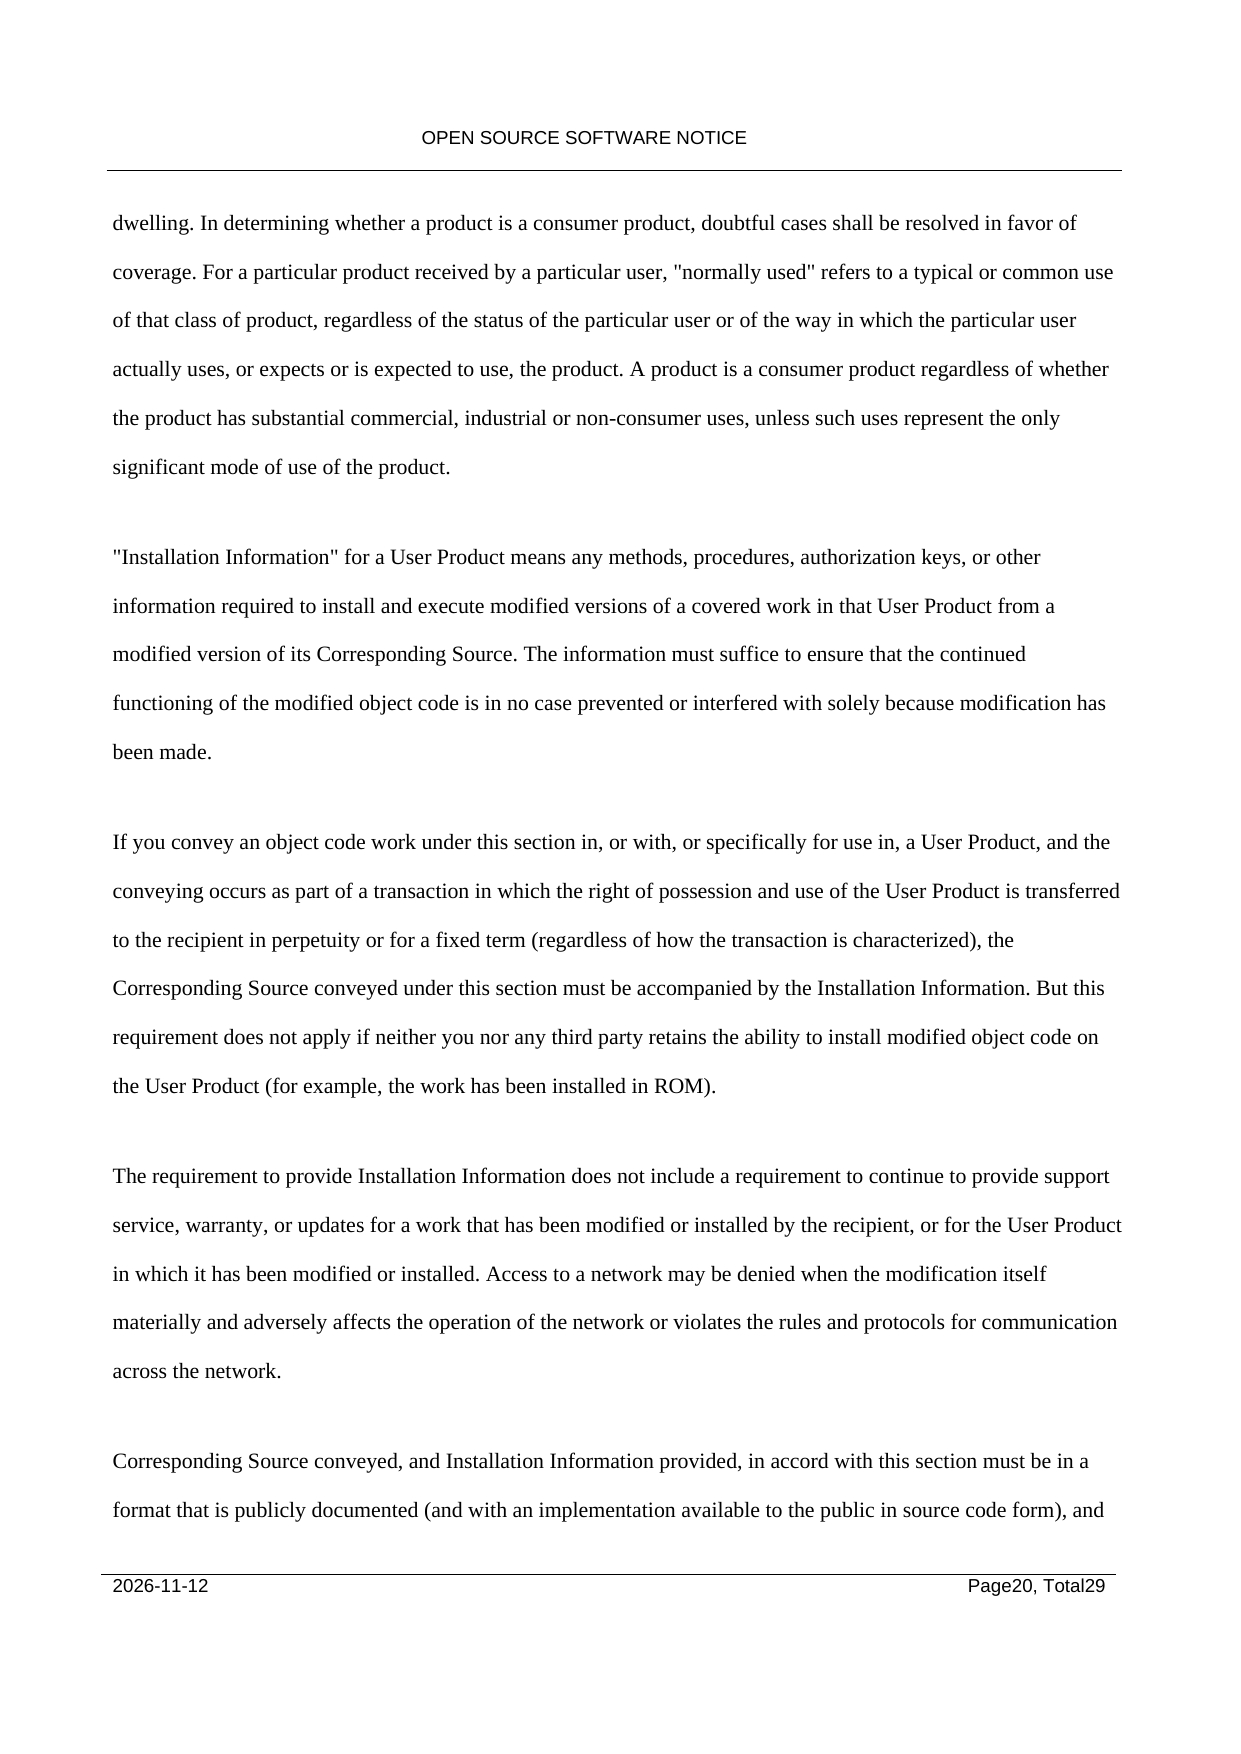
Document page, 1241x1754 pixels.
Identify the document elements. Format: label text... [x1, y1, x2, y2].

text "Installation Information" for a User Product means any methods, procedures, authorization keys, or other information required to install and execute modified versions of a covered work in that User Product from a modified version of its Corresponding Source. The information must suffice to ensure that the continued functioning of the modified object code is in no case prevented or interfered with solely because modification has been made. [112, 540, 1128, 768]
text The requirement to provide Installation Information does not include a requirement to continue to provide support service, warranty, or updates for a work that has been modified or installed by the recipient, or for the User Product in which it has been modified or installed. Access to a network may be denied when the modification itself materially and adversely affects the operation of the network or violates the rules and protocols for communication across the network. [112, 1159, 1128, 1387]
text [112, 1445, 1128, 1526]
text If you convey an object code work under this section in, or with, or specifically for use in, a User Product, and the conveying occurs as part of a transaction in which the right of possession and use of the User Product is transferred to the recipient in perpetuity or for a fixed term (regardless of how the transaction is characterized), the Corresponding Source conveyed under this section must be accompanied by the Installation Information. But this requirement does not apply if neither you nor any third party retains the ability to install modified object code on the User Product (for example, the work has been installed in ROM). [112, 826, 1128, 1102]
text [112, 206, 1128, 483]
